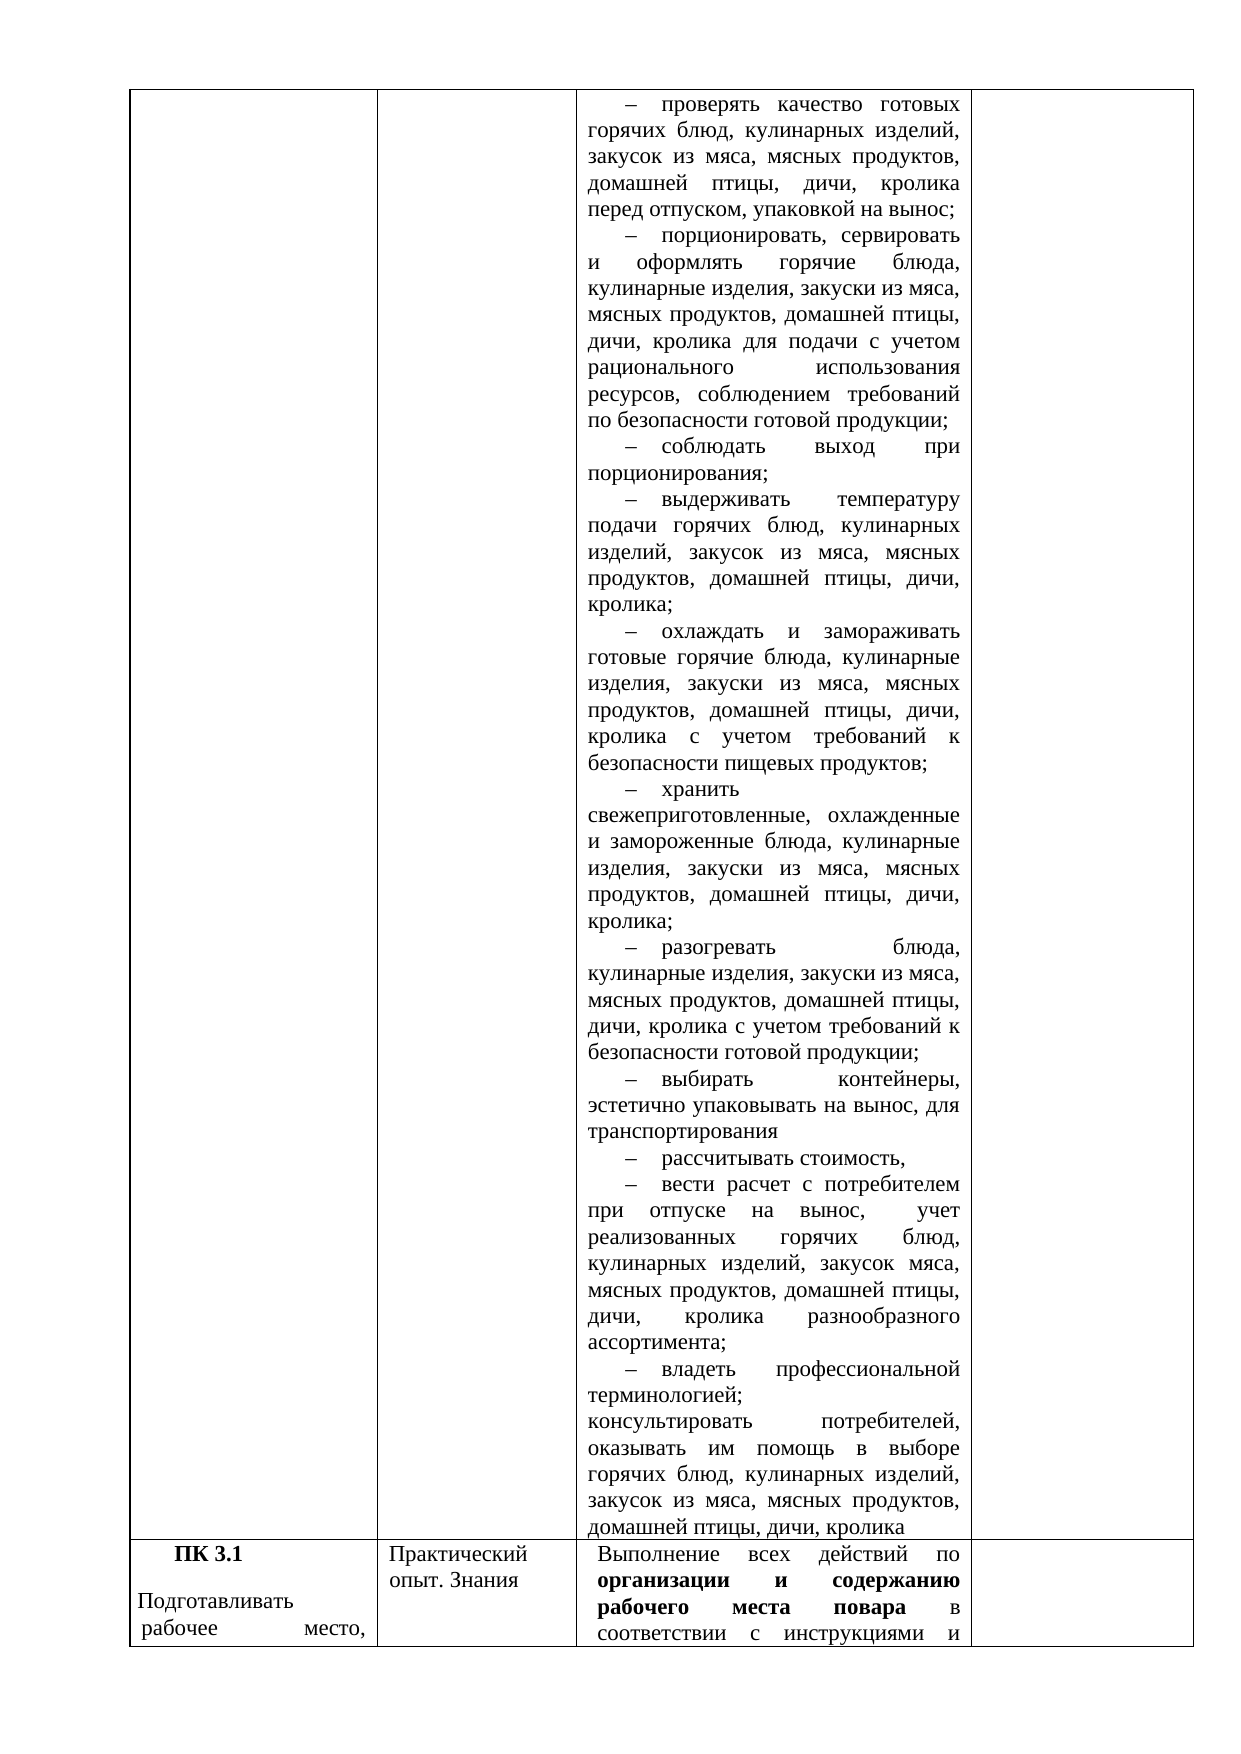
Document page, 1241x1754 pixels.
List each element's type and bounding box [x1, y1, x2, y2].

table_cell [131, 90, 377, 1539]
table_cell [972, 90, 1193, 1539]
table_cell [378, 90, 576, 1539]
table_cell [577, 1540, 971, 1646]
table_cell [972, 1540, 1193, 1646]
table_cell [131, 1540, 377, 1646]
table_cell [577, 90, 971, 1539]
table_cell [378, 1540, 576, 1646]
